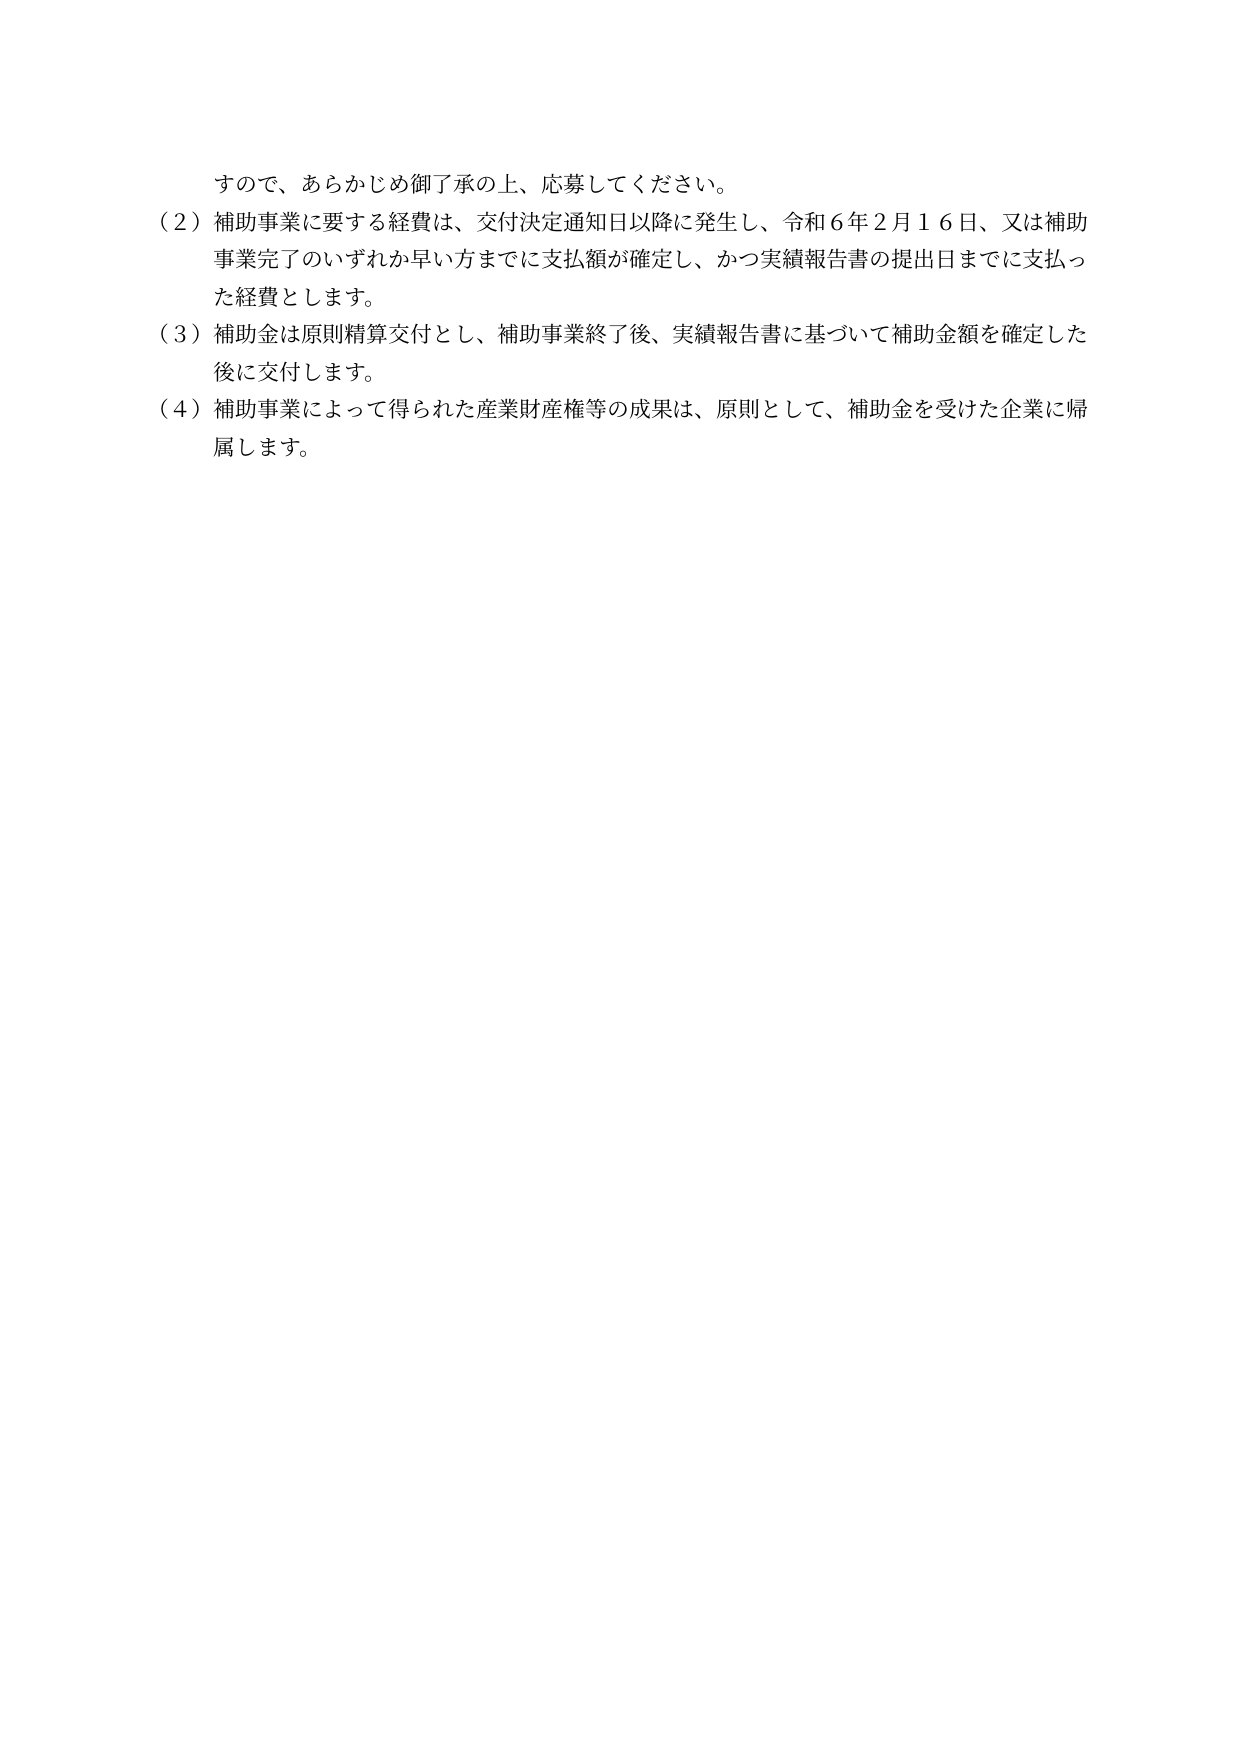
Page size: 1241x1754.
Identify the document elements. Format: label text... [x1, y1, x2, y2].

text （２）補助事業に要する経費は、交付決定通知日以降に発生し、令和６年２月１６日、又は補助事業完了のいずれか早い方までに支払額が確定し、かつ実績報告書の提出日までに支払った経費とします。 [148, 202, 1092, 314]
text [148, 164, 1092, 202]
text （３）補助金は原則精算交付とし、補助事業終了後、実績報告書に基づいて補助金額を確定した後に交付します。 [148, 314, 1092, 389]
text （４）補助事業によって得られた産業財産権等の成果は、原則として、補助金を受けた企業に帰属します。 [148, 389, 1092, 464]
